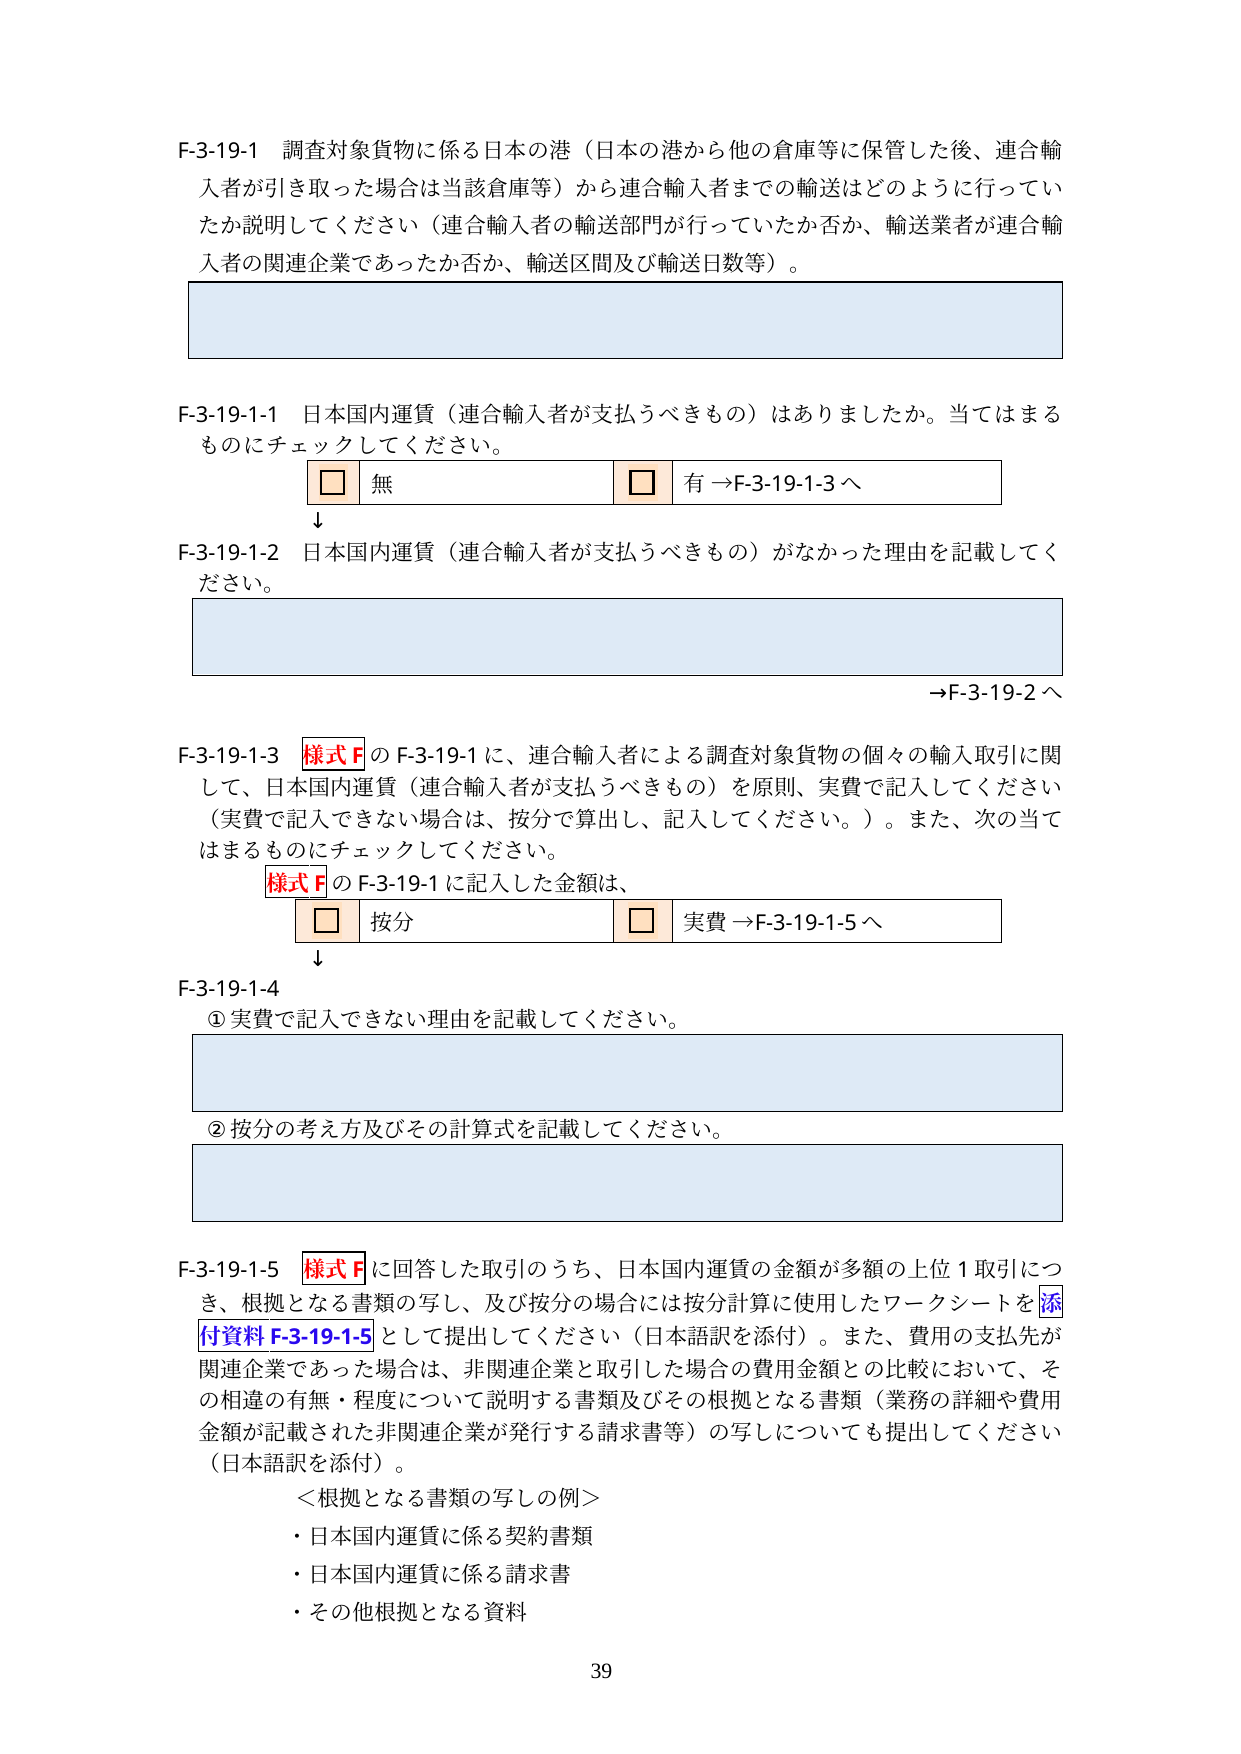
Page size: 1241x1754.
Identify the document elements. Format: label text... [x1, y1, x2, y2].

text →F-3-19-2へ [308, 676, 1063, 707]
table_header [193, 1035, 1062, 1111]
table_header [308, 461, 359, 504]
table_header 有 →F-3-19-1-3へ [673, 461, 1001, 504]
text ・日本国内運賃に係る請求書 [243, 1554, 1063, 1592]
text ↓ [308, 943, 1063, 973]
subtitle 日本国内運賃（連合輸入者が支払うべきもの）はありましたか。当てはまるものにチェックしてください。 [177, 397, 1063, 460]
text ↓ [308, 505, 1063, 535]
subtitle 様式Fに回答した取引のうち、日本国内運賃の金額が多額の上位1取引につき、根拠となる書類の写し、及び按分の場合には按分計算に使用したワークシートを添付資料F-3-19-1-5として提出してください（日本語訳を添付）。また、費用の支払先が関連企業であった場合は、非関連企業と取引した場合の費用金額との比較において、その相違の有無・程度について説明する書類及びその根拠となる書類（業務の詳細や費用金額が記載された非関連企業が発行する請求書等）の写しについても提出してください（日本語訳を添付）。 [177, 1251, 1063, 1478]
table_header [614, 900, 672, 942]
text ①実費で記入できない理由を記載してください。 [207, 1003, 1063, 1034]
text ②按分の考え方及びその計算式を記載してください。 [207, 1112, 1063, 1144]
text ＜根拠となる書類の写しの例＞ [221, 1478, 1063, 1516]
table_header [189, 283, 1062, 358]
table_header [614, 461, 672, 504]
subtitle 日本国内運賃（連合輸入者が支払うべきもの）がなかった理由を記載してください。 [177, 535, 1063, 598]
subtitle 様式FのF-3-19-1に、連合輸入者による調査対象貨物の個々の輸入取引に関して、日本国内運賃（連合輸入者が支払うべきもの）を原則、実費で記入してください（実費で記入できない場合は、按分で算出し、記入してください。）。また、次の当てはまるものにチェックしてください。 [177, 737, 1063, 865]
table_header [296, 900, 359, 942]
text ・その他根拠となる資料 [243, 1592, 1063, 1629]
subtitle 調査対象貨物に係る日本の港（日本の港から他の倉庫等に保管した後、連合輸入者が引き取った場合は当該倉庫等）から連合輸入者までの輸送はどのように行っていたか説明してください（連合輸入者の輸送部門が行っていたか否か、輸送業者が連合輸入者の関連企業であったか否か、輸送区間及び輸送日数等）。 [177, 130, 1063, 281]
table_header 按分 [360, 900, 613, 942]
table_header 実費 →F-3-19-1-5へ [673, 900, 1001, 942]
table_header 無 [360, 461, 613, 504]
text ・日本国内運賃に係る契約書類 [243, 1516, 1063, 1554]
text 様式FのF-3-19-1に記入した金額は、 [327, 865, 1063, 898]
table_header [193, 1145, 1062, 1221]
table_header [193, 599, 1062, 674]
